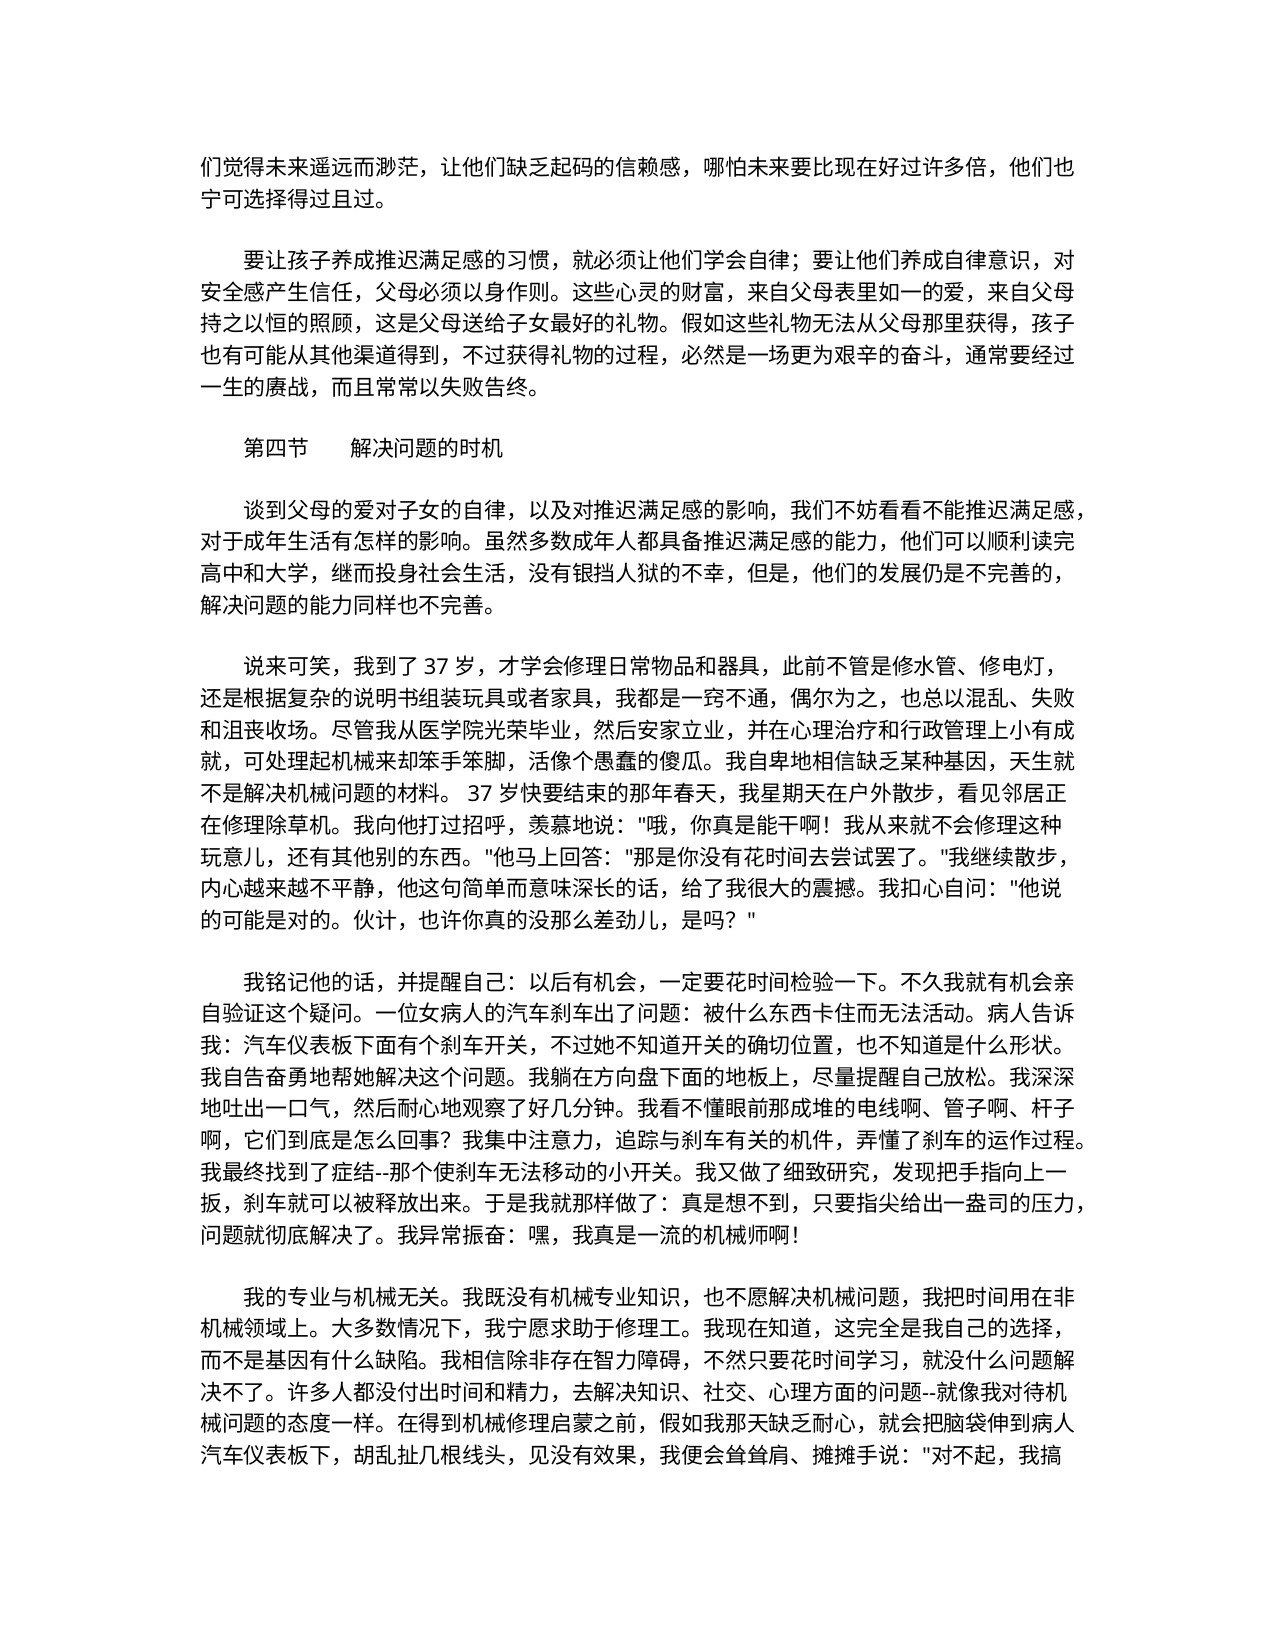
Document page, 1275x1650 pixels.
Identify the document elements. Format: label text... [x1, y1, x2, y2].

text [200, 150, 1075, 213]
text 谈到父母的爱对子女的自律，以及对推迟满足感的影响，我们不妨看看不能推迟满足感，对于成年生活有怎样的影响。虽然多数成年人都具备推迟满足感的能力，他们可以顺利读完高中和大学，继而投身社会生活，没有银挡人狱的不幸，但是，他们的发展仍是不完善的，解决问题的能力同样也不完善。 [200, 493, 1075, 619]
text 说来可笑，我到了 37 岁，才学会修理日常物品和器具，此前不管是修水管、修电灯，还是根据复杂的说明书组装玩具或者家具，我都是一窍不通，偶尔为之，也总以混乱、失败和沮丧收场。尽管我从医学院光荣毕业，然后安家立业，并在心理治疗和行政管理上小有成就，可处理起机械来却笨手笨脚，活像个愚蠢的傻瓜。我自卑地相信缺乏某种基因，天生就不是解决机械问题的材料。 37 岁快要结束的那年春天，我星期天在户外散步，看见邻居正在修理除草机。我向他打过招呼，羡慕地说："哦，你真是能干啊！我从来就不会修理这种玩意儿，还有其他别的东西。"他马上回答："那是你没有花时间去尝试罢了。"我继续散步，内心越来越不平静，他这句简单而意味深长的话，给了我很大的震撼。我扣心自问："他说的可能是对的。伙计，也许你真的没那么差劲儿，是吗？" [200, 649, 1075, 935]
text 第四节 解决问题的时机 [200, 431, 1075, 463]
text 要让孩子养成推迟满足感的习惯，就必须让他们学会自律；要让他们养成自律意识，对安全感产生信任，父母必须以身作则。这些心灵的财富，来自父母表里如一的爱，来自父母持之以恒的照顾，这是父母送给子女最好的礼物。假如这些礼物无法从父母那里获得，孩子也有可能从其他渠道得到，不过获得礼物的过程，必然是一场更为艰辛的奋斗，通常要经过一生的赓战，而且常常以失败告终。 [200, 243, 1075, 401]
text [200, 1279, 1075, 1470]
text 我铭记他的话，并提醒自己：以后有机会，一定要花时间检验一下。不久我就有机会亲自验证这个疑问。一位女病人的汽车刹车出了问题：被什么东西卡住而无法活动。病人告诉我：汽车仪表板下面有个刹车开关，不过她不知道开关的确切位置，也不知道是什么形状。我自告奋勇地帮她解决这个问题。我躺在方向盘下面的地板上，尽量提醒自己放松。我深深地吐出一口气，然后耐心地观察了好几分钟。我看不懂眼前那成堆的电线啊、管子啊、杆子啊，它们到底是怎么回事？我集中注意力，追踪与刹车有关的机件，弄懂了刹车的运作过程。我最终找到了症结--那个使刹车无法移动的小开关。我又做了细致研究，发现把手指向上一扳，刹车就可以被释放出来。于是我就那样做了：真是想不到，只要指尖给出一盎司的压力，问题就彻底解决了。我异常振奋：嘿，我真是一流的机械师啊！ [200, 964, 1075, 1250]
